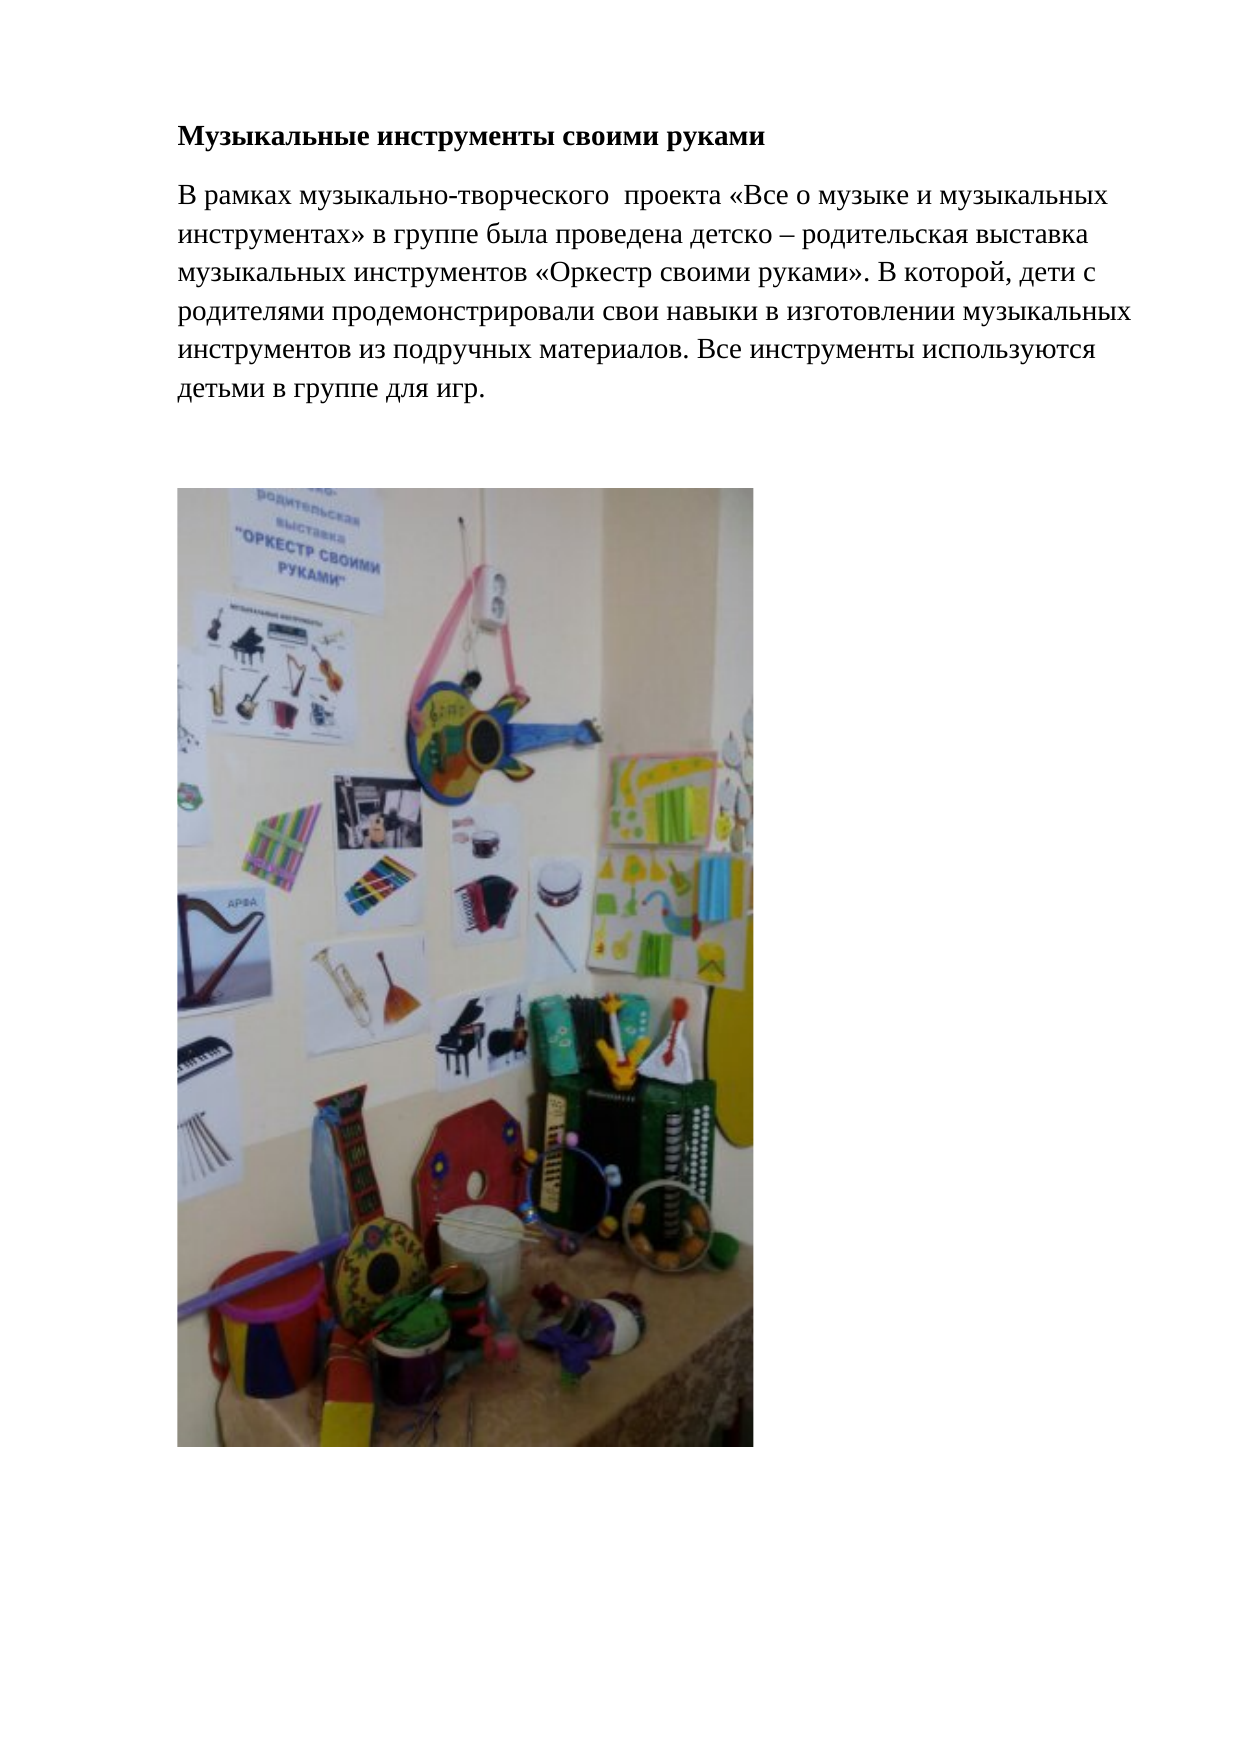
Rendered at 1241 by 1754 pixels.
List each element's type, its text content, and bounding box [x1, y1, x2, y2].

text В рамках музыкально-творческого проекта «Все о музыке и музыкальных инструментах» в группе была проведена детско – родительская выставка музыкальных инструментов «Оркестр своими руками». В которой, дети с родителями продемонстрировали свои навыки в изготовлении музыкальных инструментов из подручных материалов. Все инструменты используются детьми в группе для игр. [177, 177, 1152, 404]
text Музыкальные инструменты своими руками [177, 118, 1152, 152]
picture [177, 488, 754, 1447]
